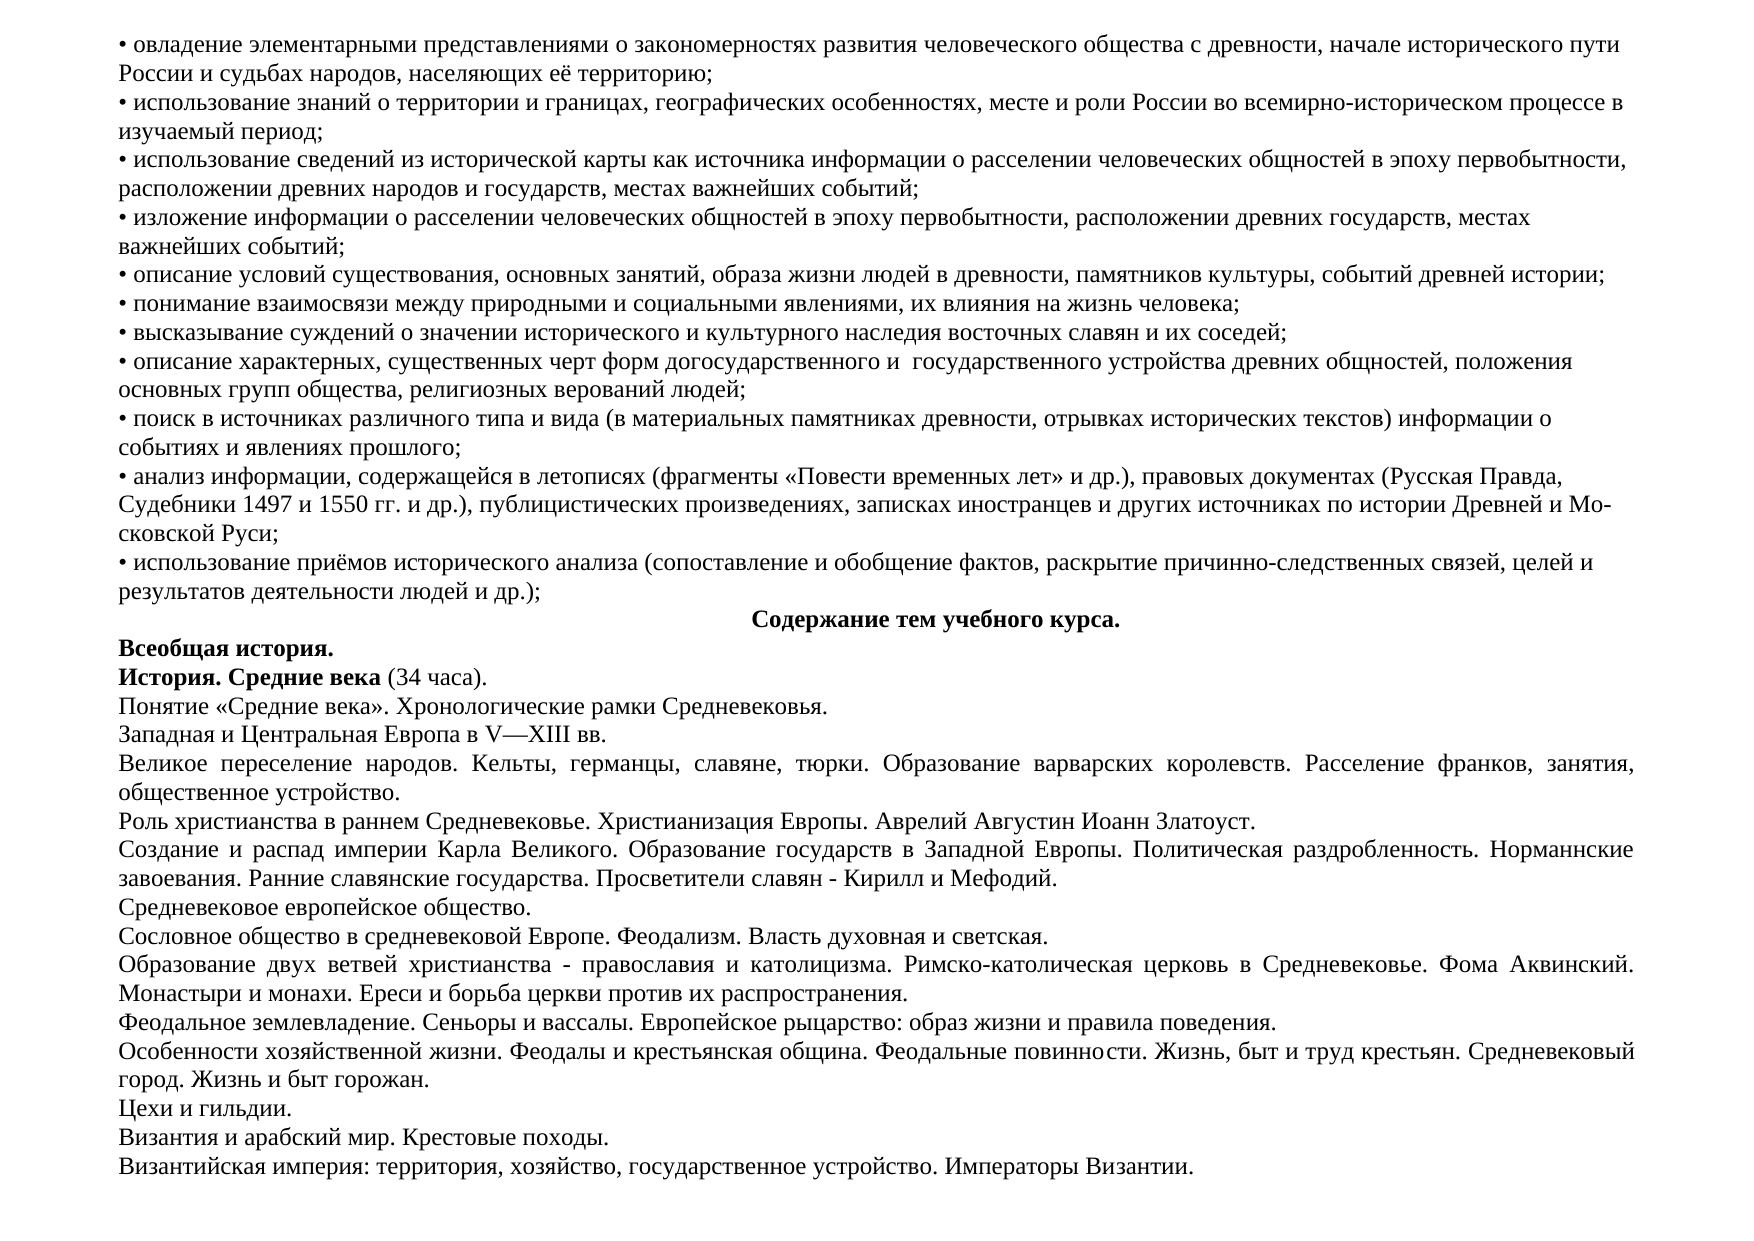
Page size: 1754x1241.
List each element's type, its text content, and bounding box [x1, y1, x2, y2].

text Западная и Центральная Европа в V—XIII вв. [118, 719, 1636, 748]
text • описание характерных, существенных черт форм догосударственного и государственного устройства древних общностей, положения основных групп общества, религиозных верований людей; [118, 346, 1636, 403]
text Роль христианства в раннем Средневековье. Христианизация Европы. Аврелий Августин Иоанн Златоуст. [118, 806, 1636, 834]
text • использование приёмов исторического анализа (сопоставление и обобщение фактов, раскрытие причинно-следственных связей, целей и результатов деятельности людей и др.); [118, 547, 1636, 604]
text Византийская империя: территория, хозяйство, государственное устройство. Императоры Византии. [118, 1151, 1636, 1179]
text Великое переселение народов. Кельты, германцы, славяне, тюрки. Образование варварских королевств. Расселение франков, занятия, общественное устройство. [118, 748, 1636, 806]
text Средневековое европейское общество. [118, 892, 1636, 921]
text сковской Руси; [118, 518, 1636, 547]
text • высказывание суждений о значении исторического и культурного наследия восточных славян и их соседей; [118, 317, 1636, 346]
text Сословное общество в средневековой Европе. Феодализм. Власть духовная и светская. [118, 921, 1636, 949]
text • овладение элементарными представлениями о закономерностях развития человеческого общества с древности, начале исторического пути России и судьбах народов, населяющих её территорию; [118, 29, 1636, 87]
text Всеобщая история. [118, 633, 1636, 662]
text Понятие «Средние века». Хронологические рамки Средневековья. [118, 691, 1636, 719]
text История. Средние века (34 часа). [118, 662, 1636, 691]
text • использование знаний о территории и границах, географических особенностях, месте и роли России во всемирно-историческом процессе в изучаемый период; [118, 87, 1636, 144]
text Содержание тем учебного курса. [229, 604, 1636, 633]
text • использование сведений из исторической карты как источника информации о расселении человеческих общностей в эпоху первобытности, расположении древних народов и государств, местах важнейших событий; [118, 144, 1636, 202]
text Создание и распад империи Карла Великого. Образование государств в Западной Европы. Политическая раздробленность. Норманнские завоевания. Ранние славянские государства. Просветители славян - Кирилл и Мефодий. [118, 834, 1636, 892]
text Особенности хозяйственной жизни. Феодалы и крестьянская община. Феодальные повинности. Жизнь, быт и труд крестьян. Средневековый город. Жизнь и быт горожан. [118, 1036, 1636, 1093]
text Образование двух ветвей христианства - православия и католицизма. Римско-католическая церковь в Средневековье. Фома Аквинский. Монастыри и монахи. Ереси и борьба церкви против их распространения. [118, 949, 1636, 1007]
text • анализ информации, содержащейся в летописях (фрагменты «Повести временных лет» и др.), правовых документах (Русская Правда, Судебники 1497 и 1550 гг. и др.), публицистических произведениях, записках иностранцев и других источниках по истории Древней и Мо- [118, 461, 1636, 518]
text Византия и арабский мир. Крестовые походы. [118, 1122, 1636, 1151]
text Цехи и гильдии. [118, 1093, 1636, 1122]
text Феодальное землевладение. Сеньоры и вассалы. Европейское рыцарство: образ жизни и правила поведения. [118, 1007, 1636, 1036]
text • описание условий существования, основных занятий, образа жизни людей в древности, памятников культуры, событий древней истории; [118, 259, 1636, 288]
text • понимание взаимосвязи между природными и социальными явлениями, их влияния на жизнь человека; [118, 288, 1636, 317]
text • поиск в источниках различного типа и вида (в материальных памятниках древности, отрывках исторических текстов) информации о событиях и явлениях прошлого; [118, 403, 1636, 461]
text • изложение информации о расселении человеческих общностей в эпоху первобытности, расположении древних государств, местах важнейших событий; [118, 202, 1636, 259]
